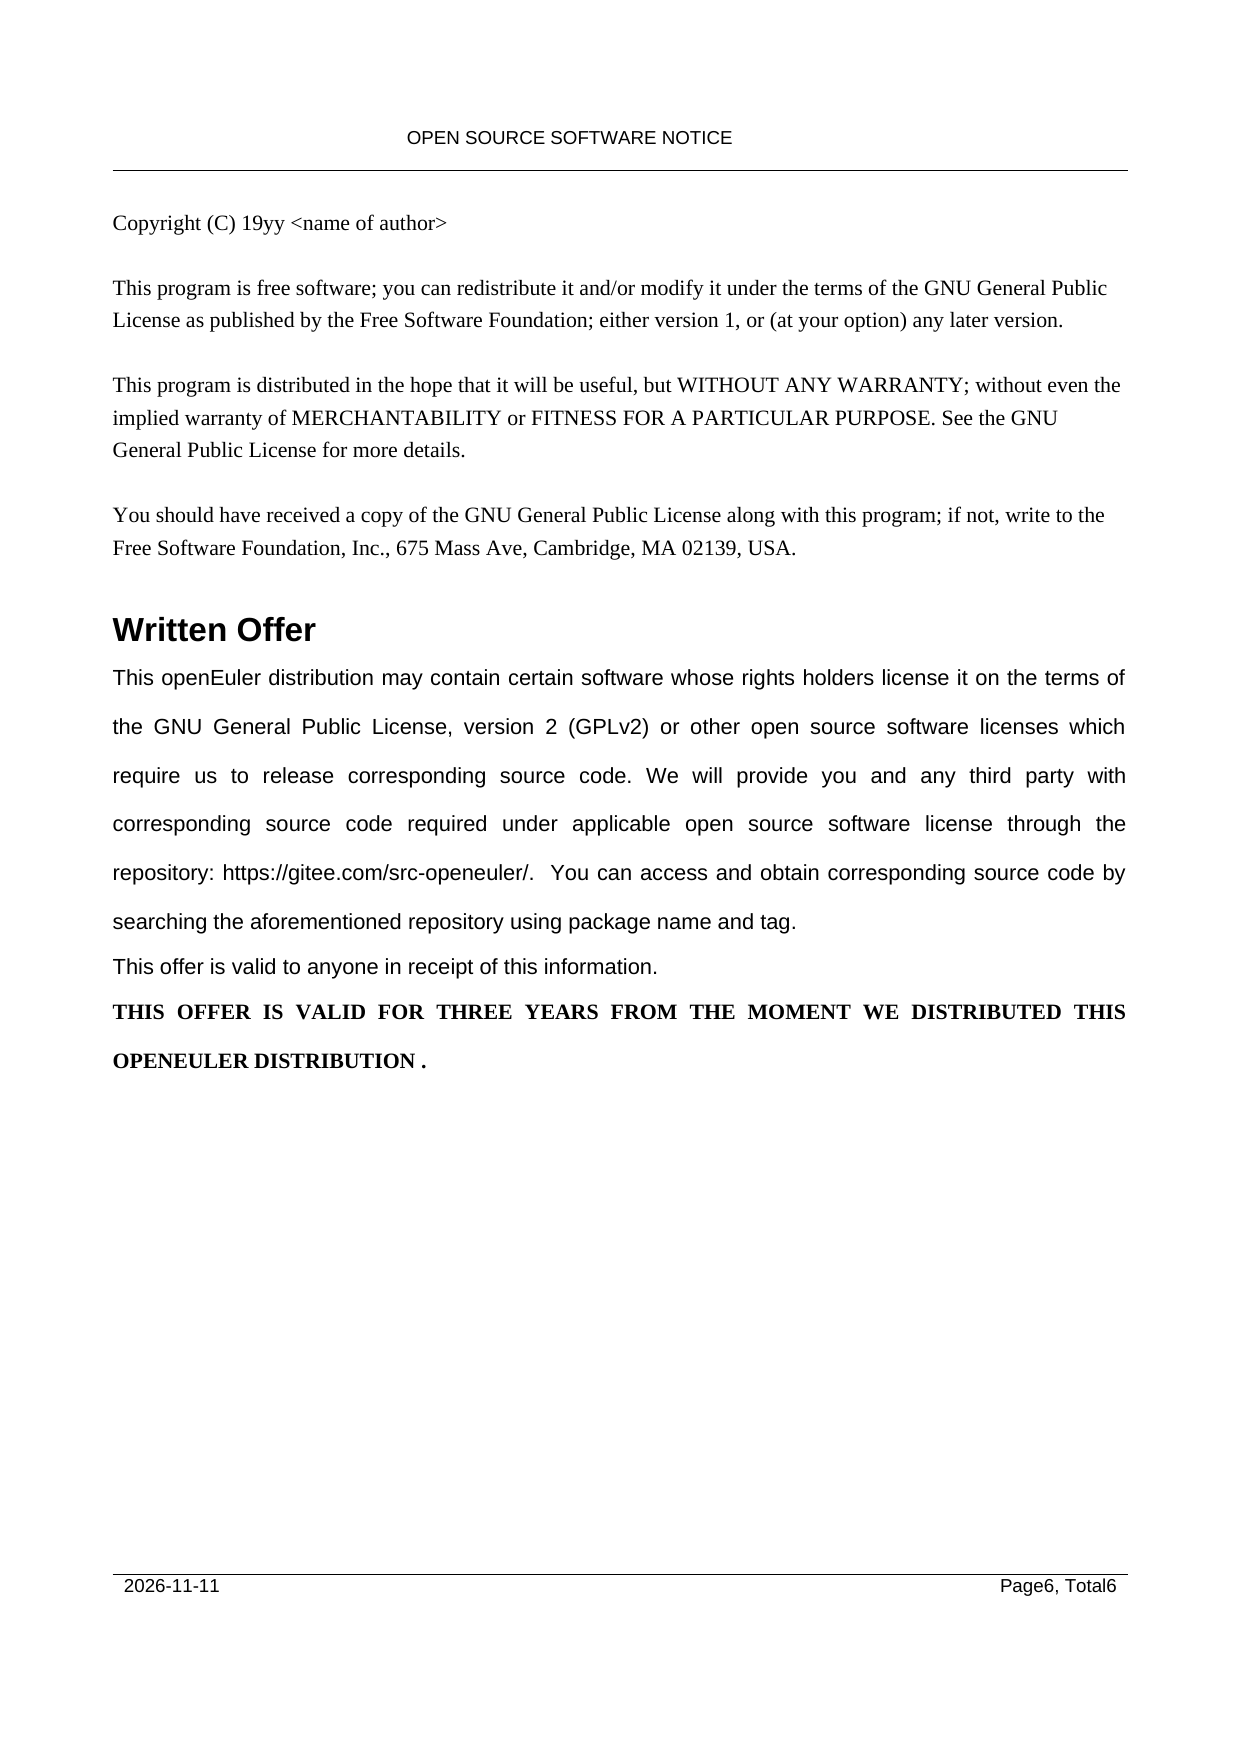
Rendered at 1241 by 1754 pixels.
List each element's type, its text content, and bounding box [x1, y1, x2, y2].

text THIS OFFER IS VALID FOR THREE YEARS FROM THE MOMENT WE DISTRIBUTED THIS OPENEULER DISTRIBUTION . [112, 995, 1128, 1077]
text Written Offer [112, 596, 1128, 661]
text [112, 206, 1128, 596]
text This offer is valid to anyone in receipt of this information. [112, 950, 1128, 983]
text This openEuler distribution may contain certain software whose rights holders license it on the terms of the GNU General Public License, version 2 (GPLv2) or other open source software licenses which require us to release corresponding source code. We will provide you and any third party with corresponding source code required under applicable open source software license through the repository: https://gitee.com/src-openeuler/. You can access and obtain corresponding source code by searching the aforementioned repository using package name and tag. [112, 661, 1128, 938]
